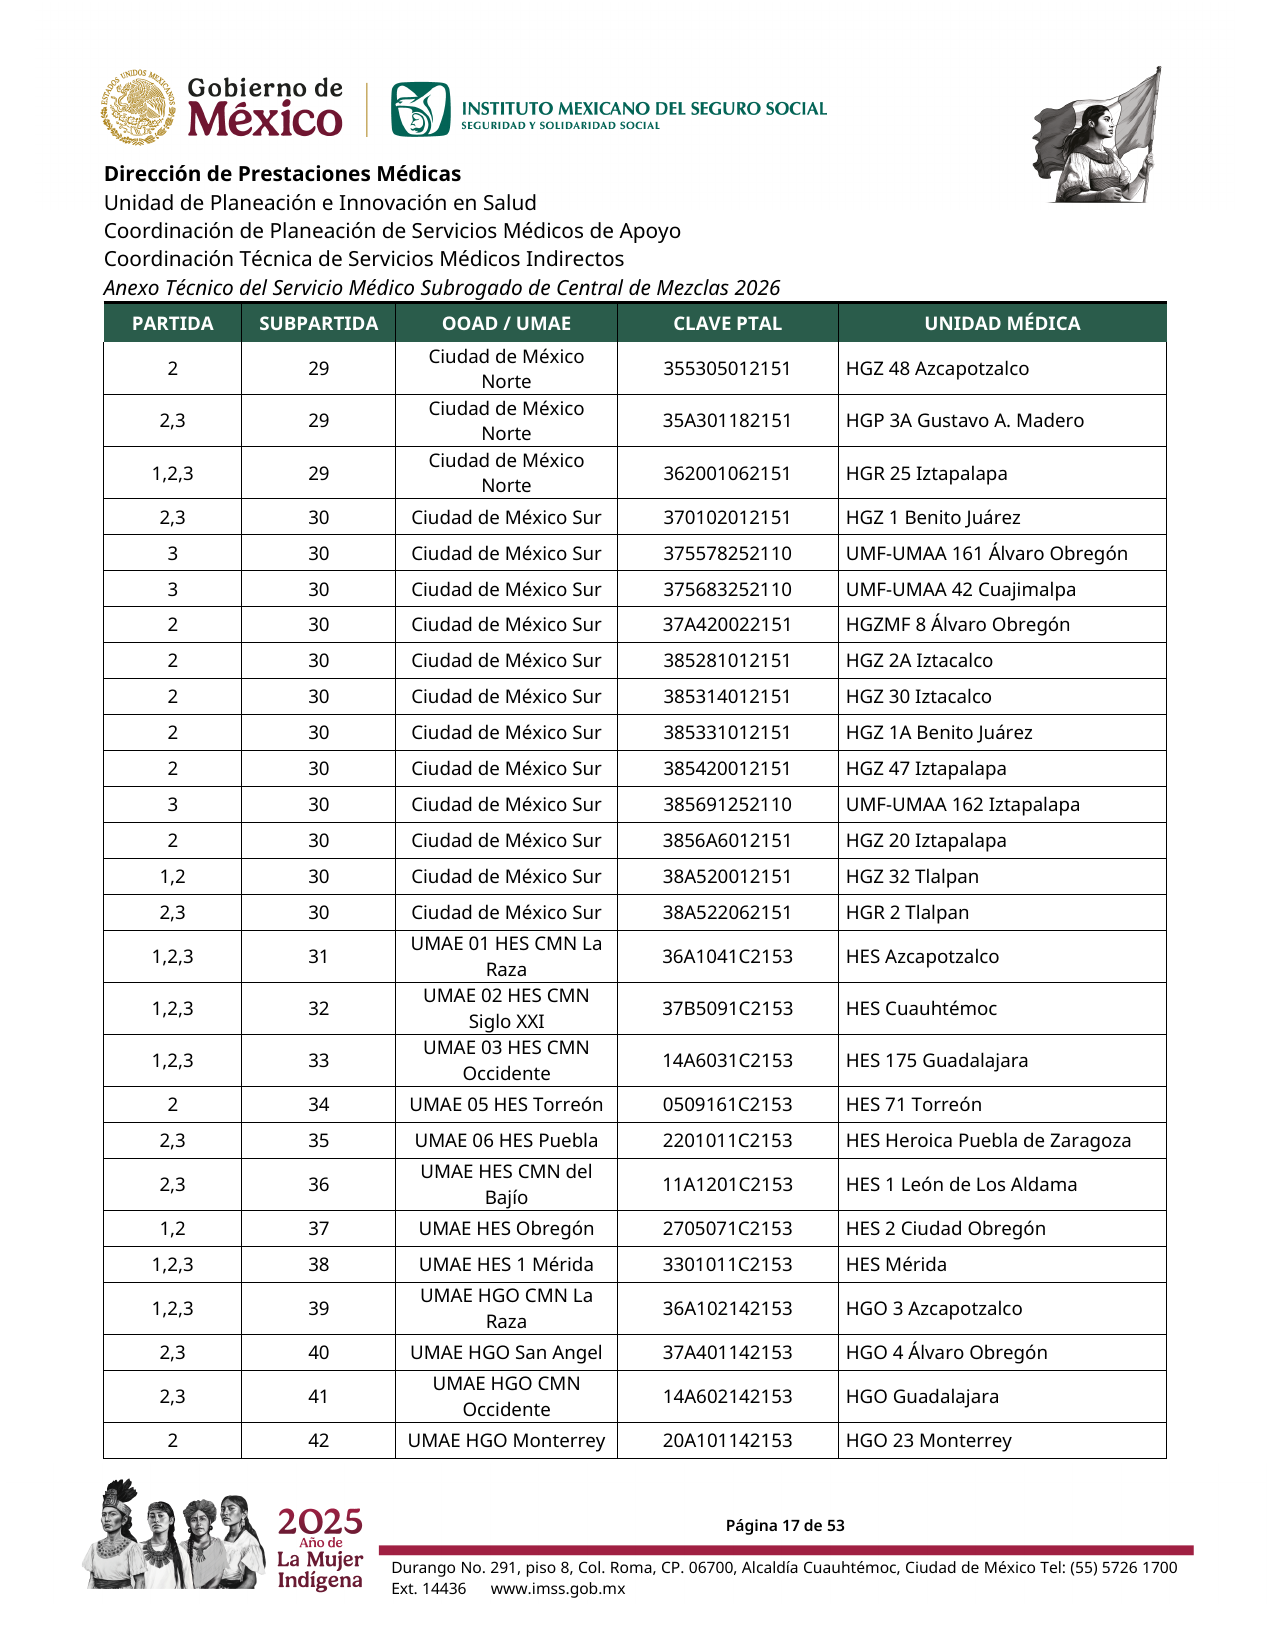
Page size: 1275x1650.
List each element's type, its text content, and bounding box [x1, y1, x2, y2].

table_cell HGZ 48 Azcapotzalco [839, 342, 1166, 394]
table_cell 37B5091C2153 [618, 983, 838, 1034]
table_cell HGO 3 Azcapotzalco [839, 1283, 1166, 1334]
table_cell 30 [242, 715, 395, 750]
table_cell HES Azcapotzalco [839, 931, 1166, 982]
table_cell UMAE 01 HES CMN La Raza [396, 931, 617, 982]
table_cell Ciudad de México Sur [396, 895, 617, 929]
table_cell 33 [242, 1035, 395, 1086]
table_cell 2 [104, 1087, 241, 1122]
table_cell 385691252110 [618, 787, 838, 822]
table_cell HES Mérida [839, 1247, 1166, 1282]
table_cell UMF-UMAA 42 Cuajimalpa [839, 571, 1166, 606]
table_cell Ciudad de México Sur [396, 499, 617, 534]
table_cell 2 [104, 715, 241, 750]
table_cell HGO Guadalajara [839, 1371, 1166, 1422]
table_cell 35 [242, 1123, 395, 1158]
table_cell 1,2,3 [104, 1035, 241, 1086]
table_cell 36A102142153 [618, 1283, 838, 1334]
table_cell UMAE 03 HES CMN Occidente [396, 1035, 617, 1086]
table_cell HGR 2 Tlalpan [839, 895, 1166, 929]
table_cell HGZ 1 Benito Juárez [839, 499, 1166, 534]
table_cell HES 2 Ciudad Obregón [839, 1211, 1166, 1246]
table_cell 3 [104, 571, 241, 606]
picture [294, 200, 301, 209]
picture [350, 200, 355, 210]
table_cell 385331012151 [618, 715, 838, 750]
table_cell 38 [242, 1247, 395, 1282]
table_cell 2,3 [104, 395, 241, 446]
table_cell 3301011C2153 [618, 1247, 838, 1282]
table_cell 385420012151 [618, 751, 838, 786]
table_cell 2,3 [104, 499, 241, 534]
table_cell 30 [242, 859, 395, 893]
table_cell HGZ 1A Benito Juárez [839, 715, 1166, 750]
table_cell 30 [242, 499, 395, 534]
picture [363, 200, 368, 210]
table_cell 2,3 [104, 1335, 241, 1369]
table_cell 1,2 [104, 859, 241, 893]
picture [374, 200, 381, 209]
table_cell 1,2,3 [104, 1247, 241, 1282]
table_header OOAD / UMAE [396, 304, 617, 342]
table_cell 37 [242, 1211, 395, 1246]
table_cell HES 175 Guadalajara [839, 1035, 1166, 1086]
table_cell 20A101142153 [618, 1423, 838, 1458]
table_cell HGZ 47 Iztapalapa [839, 751, 1166, 786]
table_cell 36 [242, 1159, 395, 1210]
table_cell HGO 4 Álvaro Obregón [839, 1335, 1166, 1369]
table_cell 30 [242, 607, 395, 642]
picture [468, 200, 473, 210]
table_cell 30 [242, 787, 395, 822]
table_cell UMF-UMAA 161 Álvaro Obregón [839, 535, 1166, 570]
table_cell 30 [242, 895, 395, 929]
table_cell 370102012151 [618, 499, 838, 534]
picture [425, 200, 432, 209]
table_cell 3 [104, 787, 241, 822]
table_header UNIDAD MÉDICA [839, 304, 1167, 342]
table_cell Ciudad de México Sur [396, 571, 617, 606]
table_cell 37A420022151 [618, 607, 838, 642]
table_cell HGZ 20 Iztapalapa [839, 823, 1166, 858]
table_cell 14A6031C2153 [618, 1035, 838, 1086]
table_cell 30 [242, 823, 395, 858]
table_cell UMF-UMAA 162 Iztapalapa [839, 787, 1166, 822]
table_cell 30 [242, 535, 395, 570]
table_cell 42 [242, 1423, 395, 1458]
table_cell 29 [242, 342, 395, 394]
table_cell Ciudad de México Norte [396, 395, 617, 446]
table_cell 355305012151 [618, 342, 838, 394]
table_cell UMAE 06 HES Puebla [396, 1123, 617, 1158]
picture [438, 200, 443, 210]
picture [6, 1463, 1267, 1604]
table_cell 2,3 [104, 1123, 241, 1158]
table_cell 1,2,3 [104, 983, 241, 1034]
table_cell 2 [104, 751, 241, 786]
table_cell 2,3 [104, 895, 241, 929]
table_cell UMAE 02 HES CMN Siglo XXI [396, 983, 617, 1034]
table_cell 35A301182151 [618, 395, 838, 446]
picture [243, 200, 248, 210]
table_cell HGZMF 8 Álvaro Obregón [839, 607, 1166, 642]
table_cell 30 [242, 643, 395, 678]
table_cell Ciudad de México Sur [396, 643, 617, 678]
table_cell HGP 3A Gustavo A. Madero [839, 395, 1166, 446]
table_cell 1,2,3 [104, 1283, 241, 1334]
table_cell 2 [104, 342, 241, 394]
table_cell 1,2,3 [104, 447, 241, 498]
table_cell 40 [242, 1335, 395, 1369]
table_cell HGZ 32 Tlalpan [839, 859, 1166, 893]
table_header CLAVE PTAL [618, 304, 838, 342]
picture [122, 200, 127, 210]
table_cell 38A522062151 [618, 895, 838, 929]
table_cell 41 [242, 1371, 395, 1422]
picture [307, 200, 312, 210]
table_cell 30 [242, 679, 395, 714]
table_cell 29 [242, 447, 395, 498]
table_cell 2 [104, 607, 241, 642]
table_cell 2,3 [104, 1159, 241, 1210]
table_header PARTIDA [104, 304, 241, 342]
table_cell HES Heroica Puebla de Zaragoza [839, 1123, 1166, 1158]
table_cell 2201011C2153 [618, 1123, 838, 1158]
table_cell 362001062151 [618, 447, 838, 498]
table_cell UMAE HGO CMN La Raza [396, 1283, 617, 1334]
table_cell 375683252110 [618, 571, 838, 606]
table_cell UMAE HGO CMN Occidente [396, 1371, 617, 1422]
table_cell 29 [242, 395, 395, 446]
table_cell HES 71 Torreón [839, 1087, 1166, 1122]
table_cell Ciudad de México Norte [396, 342, 617, 394]
table_cell Ciudad de México Sur [396, 751, 617, 786]
table_cell 30 [242, 751, 395, 786]
table_cell 2 [104, 1423, 241, 1458]
table_cell Ciudad de México Norte [396, 447, 617, 498]
table_cell Ciudad de México Sur [396, 679, 617, 714]
table_cell 385281012151 [618, 643, 838, 678]
table_cell 1,2 [104, 1211, 241, 1246]
table_cell 31 [242, 931, 395, 982]
picture [34, 2, 1235, 210]
table_cell HES Cuauhtémoc [839, 983, 1166, 1034]
table_cell UMAE HES 1 Mérida [396, 1247, 617, 1282]
table_cell 3 [104, 535, 241, 570]
table_cell HES 1 León de Los Aldama [839, 1159, 1166, 1210]
table_cell Ciudad de México Sur [396, 859, 617, 893]
table_cell 0509161C2153 [618, 1087, 838, 1122]
table_cell 3856A6012151 [618, 823, 838, 858]
table_cell 11A1201C2153 [618, 1159, 838, 1210]
table_cell 32 [242, 983, 395, 1034]
table_cell Ciudad de México Sur [396, 607, 617, 642]
table_cell Ciudad de México Sur [396, 535, 617, 570]
table_cell Ciudad de México Sur [396, 715, 617, 750]
table_cell UMAE 05 HES Torreón [396, 1087, 617, 1122]
table_cell 30 [242, 571, 395, 606]
table_cell UMAE HGO Monterrey [396, 1423, 617, 1458]
table_cell UMAE HES CMN del Bajío [396, 1159, 617, 1210]
table_cell 2 [104, 643, 241, 678]
table_cell 2 [104, 823, 241, 858]
table_cell HGZ 2A Iztacalco [839, 643, 1166, 678]
table_header SUBPARTIDA [242, 304, 395, 342]
table_cell HGR 25 Iztapalapa [839, 447, 1166, 498]
table_cell 38A520012151 [618, 859, 838, 893]
table_cell UMAE HES Obregón [396, 1211, 617, 1246]
table_cell 36A1041C2153 [618, 931, 838, 982]
table_cell UMAE HGO San Angel [396, 1335, 617, 1369]
table_cell 14A602142153 [618, 1371, 838, 1422]
table_cell 2705071C2153 [618, 1211, 838, 1246]
table_cell Ciudad de México Sur [396, 787, 617, 822]
table_cell Ciudad de México Sur [396, 823, 617, 858]
table_cell 37A401142153 [618, 1335, 838, 1369]
table_cell 385314012151 [618, 679, 838, 714]
table_cell 1,2,3 [104, 931, 241, 982]
table_cell 34 [242, 1087, 395, 1122]
table_cell 39 [242, 1283, 395, 1334]
table_cell HGO 23 Monterrey [839, 1423, 1166, 1458]
table_cell 2,3 [104, 1371, 241, 1422]
table_cell HGZ 30 Iztacalco [839, 679, 1166, 714]
table_cell 375578252110 [618, 535, 838, 570]
table_cell 2 [104, 679, 241, 714]
